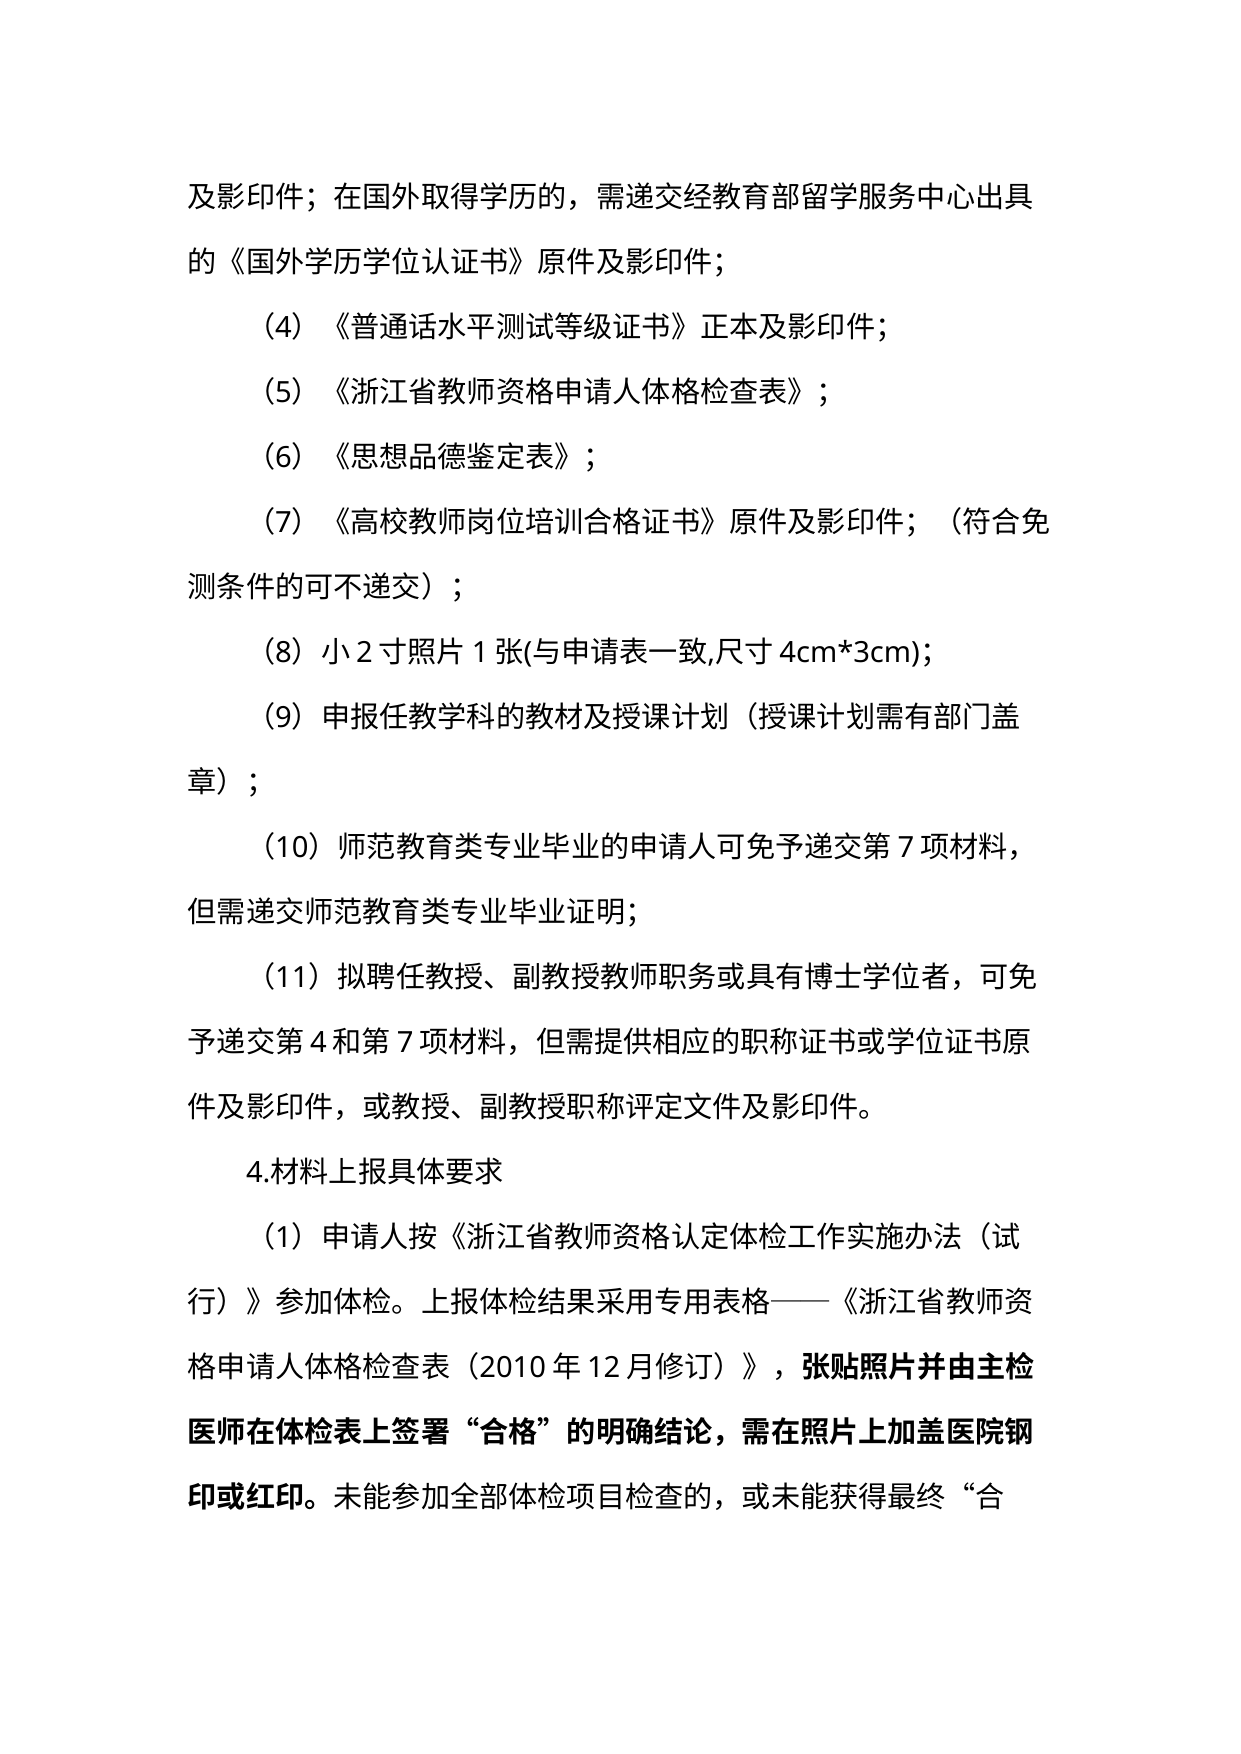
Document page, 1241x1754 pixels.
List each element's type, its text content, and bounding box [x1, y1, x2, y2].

text （11）拟聘任教授、副教授教师职务或具有博士学位者，可免予递交第4和第7项材料，但需提供相应的职称证书或学位证书原件及影印件，或教授、副教授职称评定文件及影印件。 [187, 942, 1053, 1137]
text （8）小2寸照片1张(与申请表一致,尺寸4cm*3cm)； [187, 617, 1053, 682]
text （9）申报任教学科的教材及授课计划（授课计划需有部门盖章）； [187, 682, 1053, 812]
text （6）《思想品德鉴定表》； [187, 422, 1053, 487]
text （10）师范教育类专业毕业的申请人可免予递交第7项材料，但需递交师范教育类专业毕业证明； [187, 812, 1053, 942]
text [187, 1202, 1053, 1527]
text （4）《普通话水平测试等级证书》正本及影印件； [187, 292, 1053, 357]
text 4.材料上报具体要求 [187, 1137, 1053, 1202]
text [187, 162, 1053, 292]
text （7）《高校教师岗位培训合格证书》原件及影印件；（符合免测条件的可不递交）； [187, 487, 1053, 617]
text （5）《浙江省教师资格申请人体格检查表》； [187, 357, 1053, 422]
